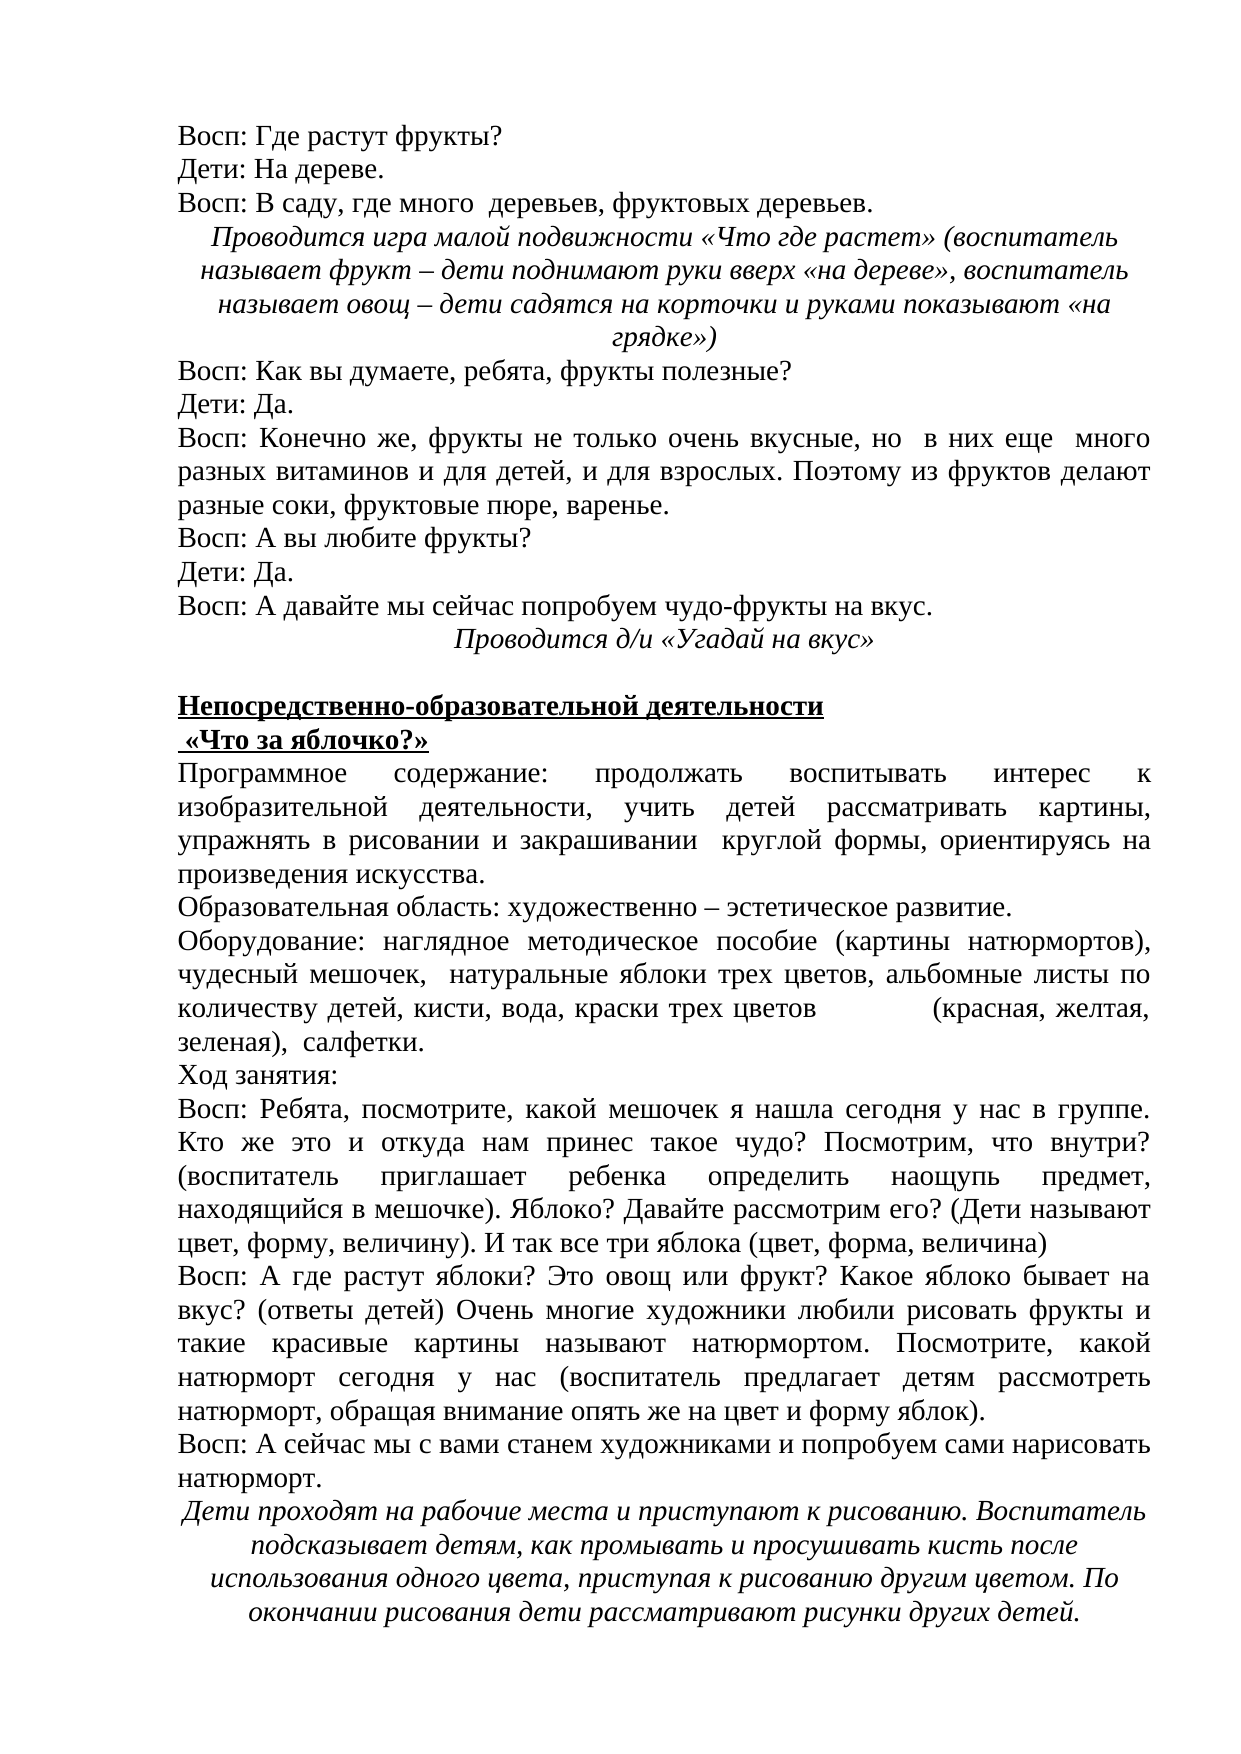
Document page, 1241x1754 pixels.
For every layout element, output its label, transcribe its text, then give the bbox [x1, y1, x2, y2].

text Восп: А где растут яблоки? Это овощ или фрукт? Какое яблоко бывает на вкус? (ответы детей) Очень многие художники любили рисовать фрукты и такие красивые картины называют натюрмортом. Посмотрите, какой натюрморт сегодня у нас (воспитатель предлагает детям рассмотреть натюрморт, обращая внимание опять же на цвет и форму яблок). [177, 1258, 1152, 1426]
text «Что за яблочко?» [177, 722, 1152, 755]
text Образовательная область: художественно – эстетическое развитие. [177, 889, 1152, 923]
text Восп: Конечно же, фрукты не только очень вкусные, но в них еще много разных витаминов и для детей, и для взрослых. Поэтому из фруктов делают разные соки, фруктовые пюре, варенье. [177, 420, 1152, 521]
text Непосредственно-образовательной деятельности [177, 688, 1152, 722]
text Проводится д/и «Угадай на вкус» [177, 621, 1152, 655]
text Дети проходят на рабочие места и приступают к рисованию. Воспитатель подсказывает детям, как промывать и просушивать кисть после использования одного цвета, приступая к рисованию другим цветом. По окончании рисования дети рассматривают рисунки других детей. [177, 1493, 1152, 1627]
text Дети: Да. [177, 386, 1152, 420]
text Восп: А вы любите фрукты? [177, 521, 1152, 554]
text Восп: Ребята, посмотрите, какой мешочек я нашла сегодня у нас в группе. Кто же это и откуда нам принес такое чудо? Посмотрим, что внутри? (воспитатель приглашает ребенка определить наощупь предмет, находящийся в мешочке). Яблоко? Давайте рассмотрим его? (Дети называют цвет, форму, величину). И так все три яблока (цвет, форма, величина) [177, 1091, 1152, 1258]
list Дети: На дереве. [177, 152, 1152, 185]
text Восп: А сейчас мы с вами станем художниками и попробуем сами нарисовать натюрморт. [177, 1426, 1152, 1493]
list Восп: Где растут фрукты? [177, 118, 1152, 152]
text Проводится игра малой подвижности «Что где растет» (воспитатель называет фрукт – дети поднимают руки вверх «на дереве», воспитатель называет овощ – дети садятся на корточки и руками показывают «на грядке») [177, 219, 1152, 353]
text Восп: Как вы думаете, ребята, фрукты полезные? [177, 353, 1152, 386]
list Восп: В саду, где много деревьев, фруктовых деревьев. [177, 185, 1152, 219]
text Программное содержание: продолжать воспитывать интерес к изобразительной деятельности, учить детей рассматривать картины, упражнять в рисовании и закрашивании круглой формы, ориентируясь на произведения искусства. [177, 755, 1152, 889]
text Восп: А давайте мы сейчас попробуем чудо-фрукты на вкус. [177, 588, 1152, 621]
text Дети: Да. [177, 554, 1152, 588]
text Оборудование: наглядное методическое пособие (картины натюрмортов), чудесный мешочек, натуральные яблоки трех цветов, альбомные листы по количеству детей, кисти, вода, краски трех цветов (красная, желтая, зеленая), салфетки. [177, 923, 1152, 1057]
text Ход занятия: [177, 1057, 1152, 1091]
